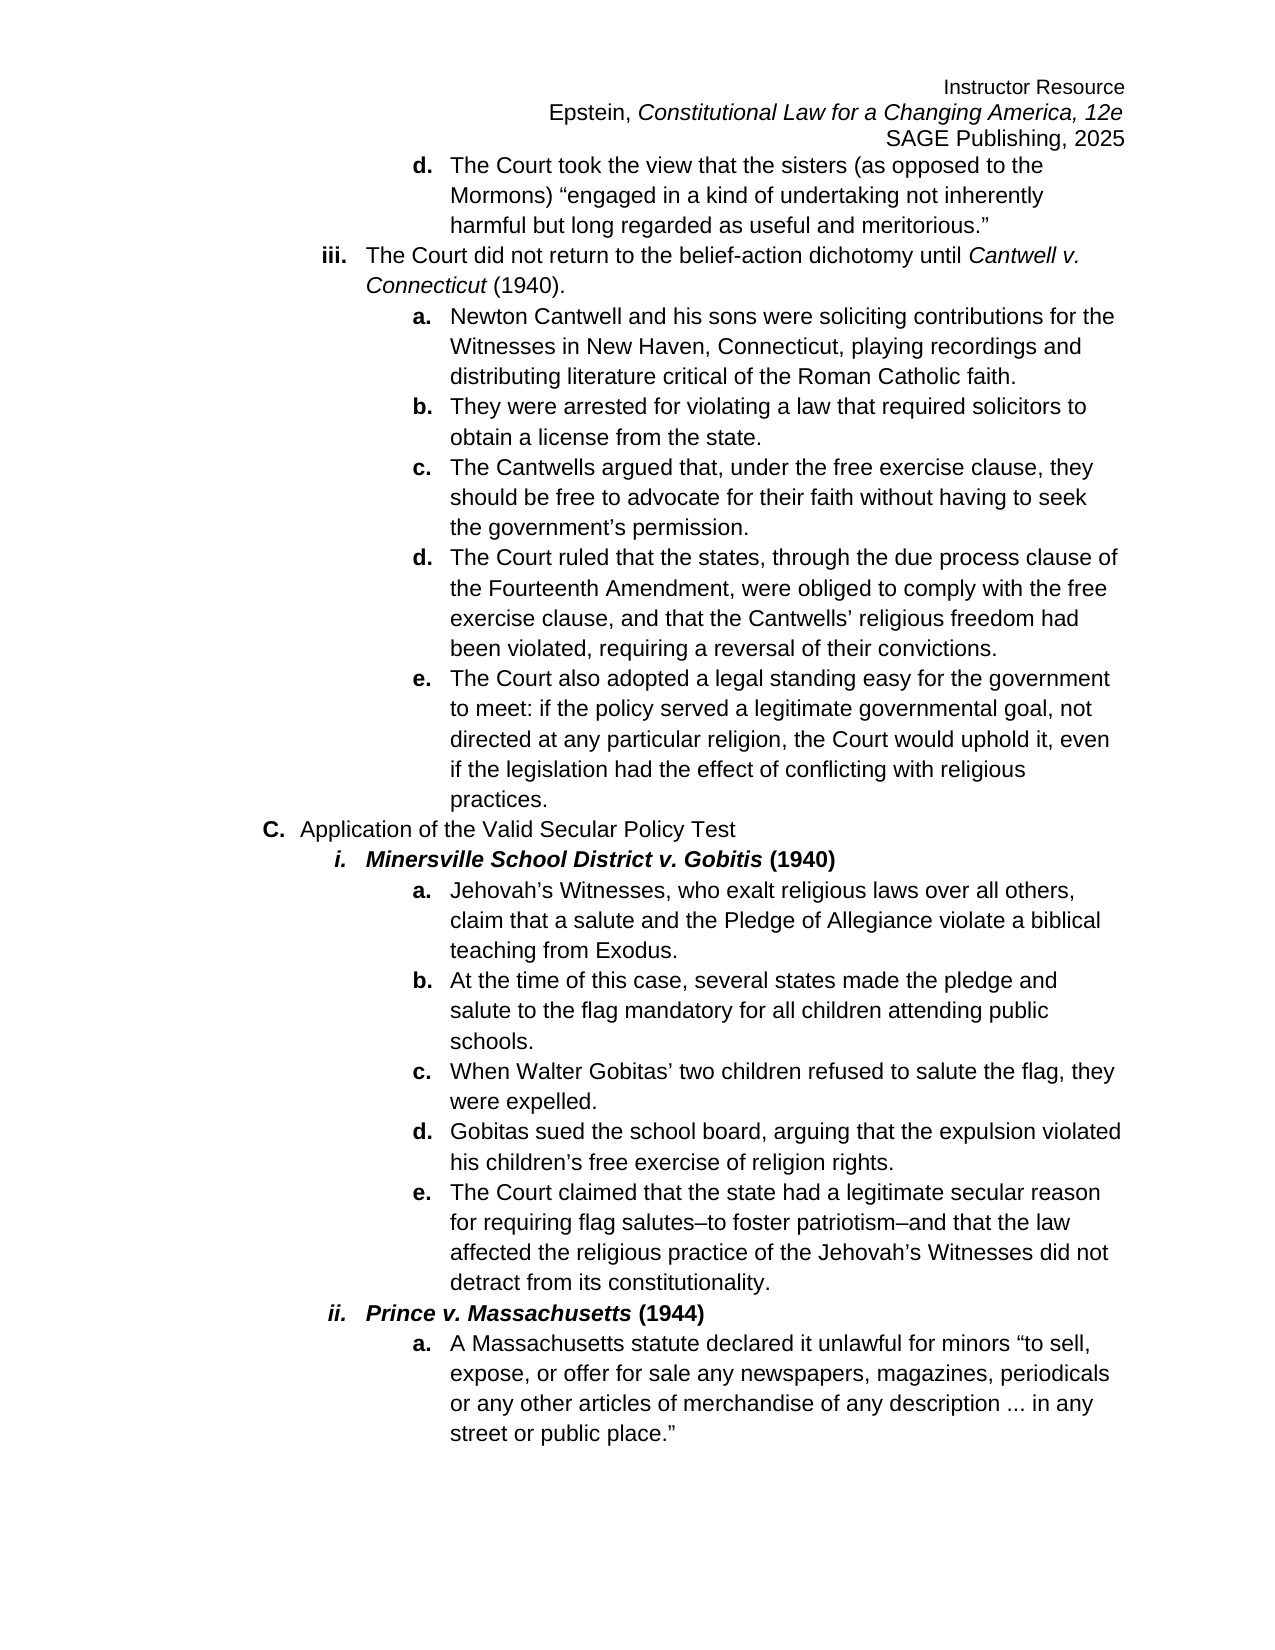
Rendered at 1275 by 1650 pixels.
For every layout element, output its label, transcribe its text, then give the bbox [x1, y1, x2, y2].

list The Court claimed that the state had a legitimate secular reason for requiring flag salutes–to foster patriotism–and that the law affected the religious practice of the Jehovah’s Witnesses did not detract from its constitutionality. [412, 1179, 1125, 1296]
list A Massachusetts statute declared it unlawful for minors “to sell, expose, or offer for sale any newspapers, magazines, periodicals or any other articles of merchandise of any description ... in any street or public place.” [412, 1330, 1125, 1447]
list The Court took the view that the sisters (as opposed to the Mormons) “engaged in a kind of undertaking not inherently harmful but long regarded as useful and meritorious.” [412, 152, 1125, 238]
list The Court ruled that the states, through the due process clause of the Fourteenth Amendment, were obliged to comply with the free exercise clause, and that the Cantwells’ religious freedom had been violated, requiring a reversal of their convictions. [412, 544, 1125, 661]
list The Court did not return to the belief-action dichotomy until Cantwell v. Connecticut (1940). [347, 242, 1125, 299]
list The Cantwells argued that, under the free exercise clause, they should be free to advocate for their faith without having to seek the government’s permission. [412, 454, 1125, 541]
list When Walter Gobitas’ two children refused to salute the flag, they were expelled. [412, 1058, 1125, 1114]
list At the time of this case, several states made the pledge and salute to the flag mandatory for all children attending public schools. [412, 967, 1125, 1054]
list Minersville School District v. Gobitis (1940) [347, 846, 1125, 873]
list Newton Cantwell and his sons were soliciting contributions for the Witnesses in New Haven, Connecticut, playing recordings and distributing literature critical of the Roman Catholic faith. [412, 303, 1125, 389]
list Jehovah’s Witnesses, who exalt religious laws over all others, claim that a salute and the Pledge of Allegiance violate a biblical teaching from Exodus. [412, 877, 1125, 963]
list Application of the Valid Secular Policy Test [262, 816, 1125, 843]
list Gobitas sued the school board, arguing that the expulsion violated his children’s free exercise of religion rights. [412, 1118, 1125, 1175]
list The Court also adopted a legal standing easy for the government to meet: if the policy served a legitimate governmental goal, not directed at any particular religion, the Court would uphold it, even if the legislation had the effect of conflicting with religious practices. [412, 665, 1125, 812]
list Prince v. Massachusetts (1944) [347, 1299, 1125, 1326]
list They were arrested for violating a law that required solicitors to obtain a license from the state. [412, 393, 1125, 450]
